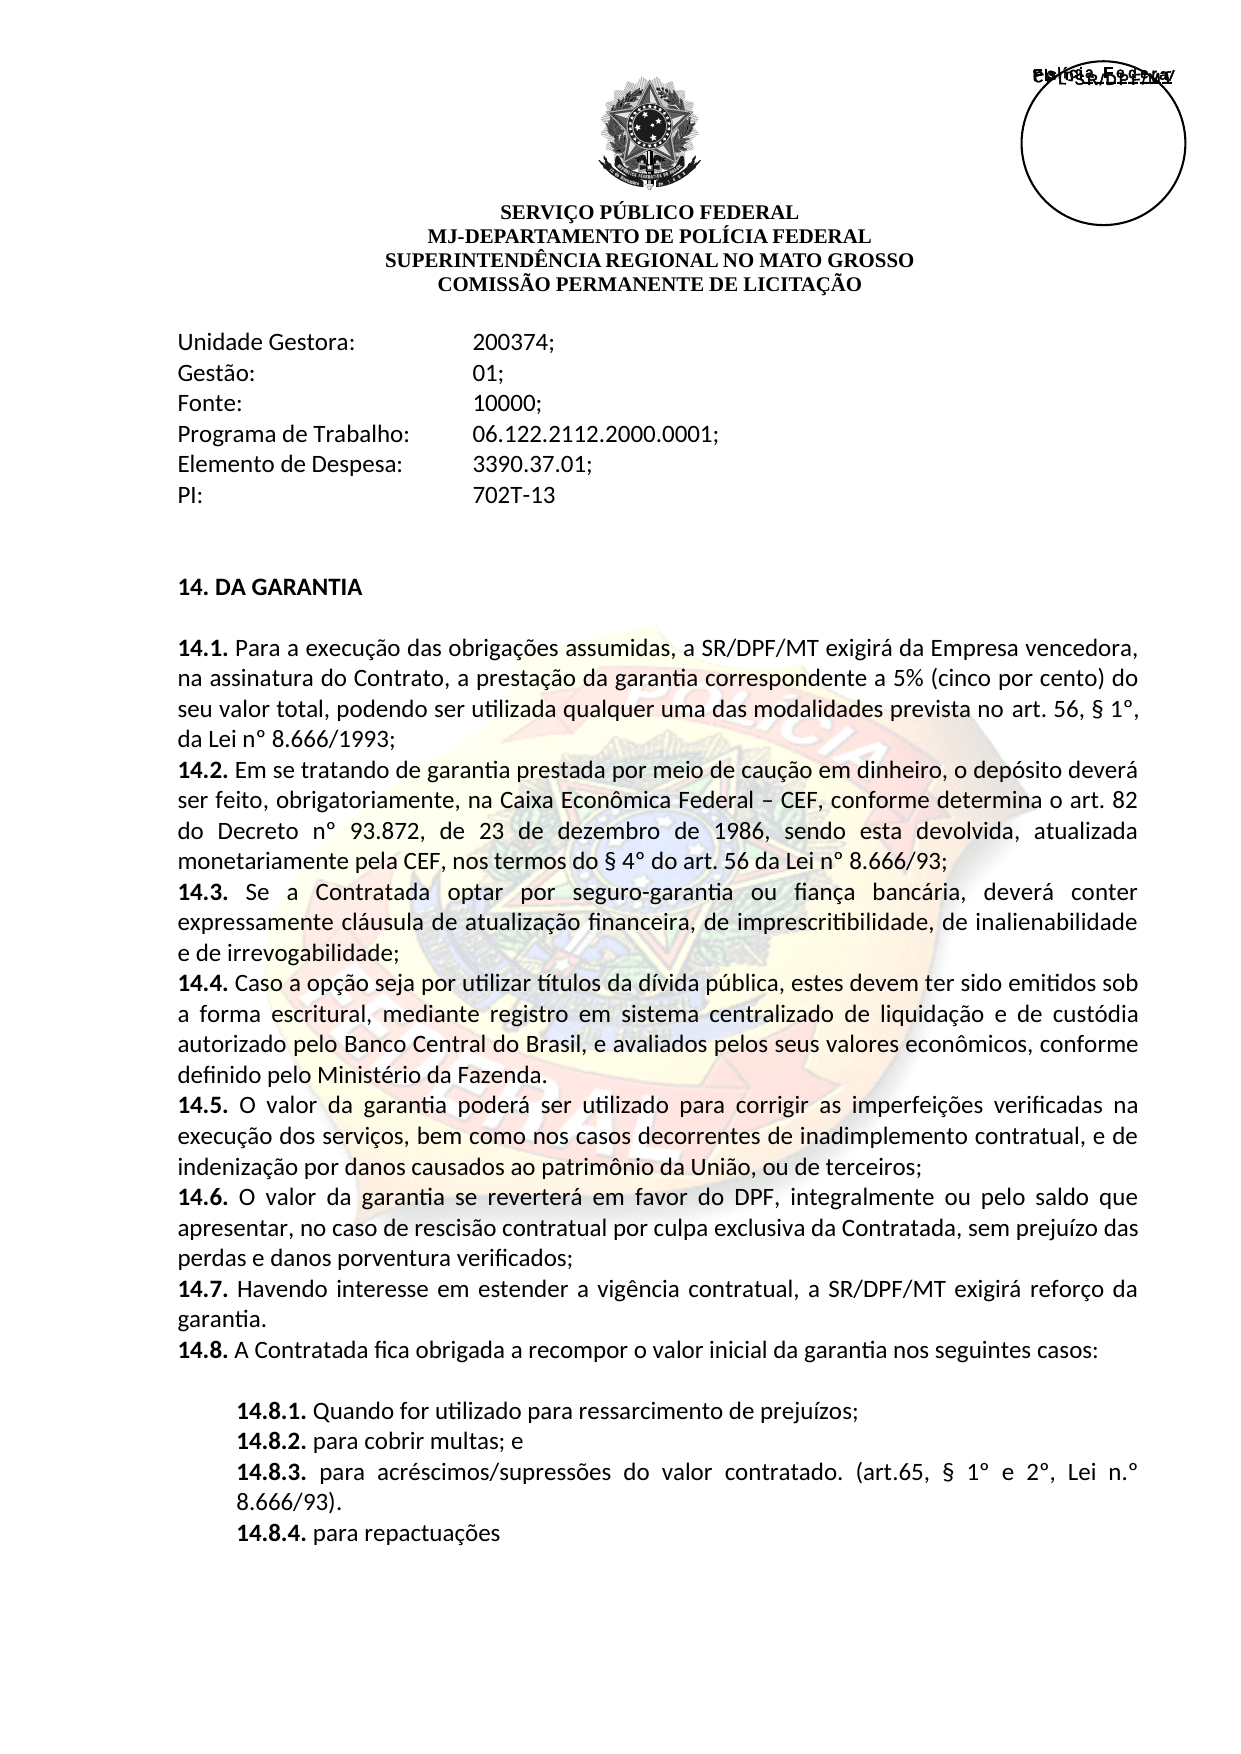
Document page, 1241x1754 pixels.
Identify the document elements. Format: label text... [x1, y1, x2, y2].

text 14.8.1. Quando for utilizado para ressarcimento de prejuízos; [236, 1395, 1140, 1425]
text 14.8. A Contratada fica obrigada a recompor o valor inicial da garantia nos seguintes casos: [177, 1334, 1140, 1364]
text 14.8.2. para cobrir multas; e [236, 1425, 1140, 1456]
text Fonte: 10000; [177, 388, 1122, 418]
text 14.8.3. para acréscimos/supressões do valor contratado. (art.65, § 1º e 2º, Lei n.º 8.666/93)‏. [236, 1456, 1140, 1517]
text 14.5. O valor da garantia poderá ser utilizado para corrigir as imperfeições verificadas na execução dos serviços, bem como nos casos decorrentes de inadimplemento contratual, e de indenização por danos causados ao patrimônio da União, ou de terceiros; [177, 1089, 1140, 1181]
text 14.1. Para a execução das obrigações assumidas, a SR/DPF/MT exigirá da Empresa vencedora, na assinatura do Contrato, a prestação da garantia correspondente a 5% (cinco por cento) do seu valor total, podendo ser utilizada qualquer uma das modalidades prevista no art. 56, § 1º, da Lei nº 8.666/1993; [177, 632, 1140, 754]
text 14. DA GARANTIA [177, 571, 1140, 601]
text Unidade Gestora: 200374; [177, 327, 1122, 357]
text 14.7. Havendo interesse em estender a vigência contratual, a SR/DPF/MT exigirá reforço da garantia. [177, 1273, 1140, 1334]
text Programa de Trabalho: 06.122.2112.2000.0001; [177, 418, 1122, 449]
text 14.8.4. para repactuações [236, 1517, 1140, 1547]
text Elemento de Despesa: 3390.37.01; [177, 449, 1122, 479]
text Gestão: 01; [177, 357, 1122, 388]
text 14.6. O valor da garantia se reverterá em favor do DPF, integralmente ou pelo saldo que apresentar, no caso de rescisão contratual por culpa exclusiva da Contratada, sem prejuízo das perdas e danos porventura verificados; [177, 1181, 1140, 1273]
text 14.3. Se a Contratada optar por seguro-garantia ou fiança bancária, deverá conter expressamente cláusula de atualização financeira, de imprescritibilidade, de inalienabilidade e de irrevogabilidade; [177, 876, 1140, 967]
text 14.2. Em se tratando de garantia prestada por meio de caução em dinheiro, o depósito deverá ser feito, obrigatoriamente, na Caixa Econômica Federal – CEF, conforme determina o art. 82 do Decreto nº 93.872, de 23 de dezembro de 1986, sendo esta devolvida, atualizada monetariamente pela CEF, nos termos do § 4º do art. 56 da Lei nº 8.666/93; [177, 754, 1140, 876]
text 14.4. Caso a opção seja por utilizar títulos da dívida pública, estes devem ter sido emitidos sob a forma escritural, mediante registro em sistema centralizado de liquidação e de custódia autorizado pelo Banco Central do Brasil, e avaliados pelos seus valores econômicos, conforme definido pelo Ministério da Fazenda. [177, 967, 1140, 1089]
text PI: 702T-13 [177, 479, 1122, 510]
